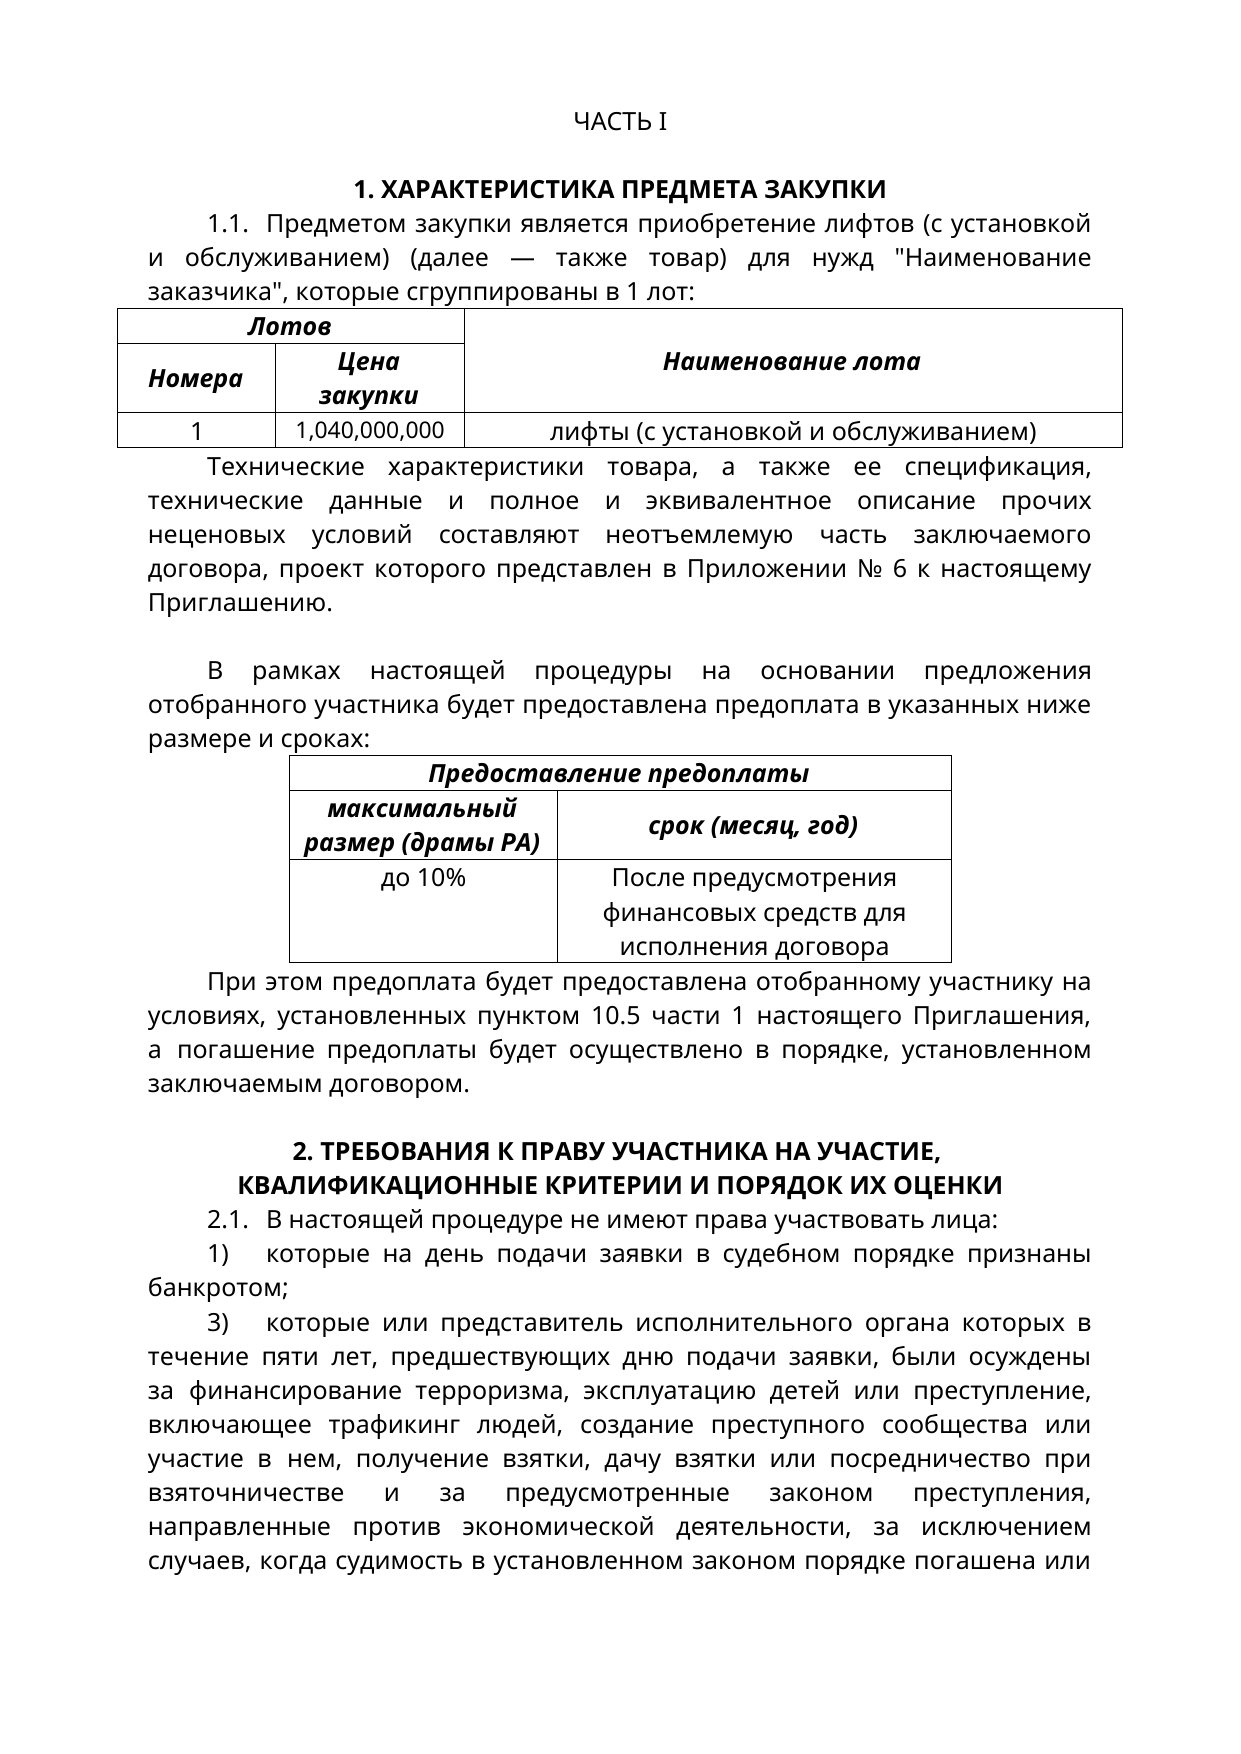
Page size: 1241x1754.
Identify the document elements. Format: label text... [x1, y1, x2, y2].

text При этом предоплата будет предоставлена отобранному участнику на условиях, установленных пунктом 10.5 части 1 настоящего Приглашения, а погашение предоплаты будет осуществлено в порядке, установленном заключаемым договором. [148, 963, 1092, 1100]
text 2. ТРЕБОВАНИЯ К ПРАВУ УЧАСТНИКА НА УЧАСТИЕ, КВАЛИФИКАЦИОННЫЕ КРИТЕРИИ И ПОРЯДОК ИХ ОЦЕНКИ [148, 1134, 1092, 1202]
table_cell срок (месяц, год) [558, 791, 951, 859]
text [148, 1304, 1092, 1577]
table_cell 1 [118, 413, 275, 447]
table_header Наименование лота [465, 309, 1122, 412]
table_cell максимальный размер (драмы РА) [290, 791, 557, 859]
text 2.1. В настоящей процедуре не имеют права участвовать лица: [148, 1202, 1092, 1236]
table_cell лифты (с установкой и обслуживанием) [465, 413, 1122, 447]
table_header Лотов [118, 309, 464, 343]
table_header Предоставление предоплаты [290, 756, 951, 790]
subtitle 1.1. Предметом закупки является приобретение лифтов (с установкой и обслуживанием) (далее — также товар) для нужд "Наименование заказчика", которые сгруппированы в 1 лот: [148, 206, 1092, 308]
text В рамках настоящей процедуры на основании предложения отобранного участника будет предоставлена предоплата в указанных ниже размере и сроках: [148, 653, 1092, 755]
text ЧАСТЬ I [148, 103, 1092, 137]
table_cell После предусмотрения финансовых средств для исполнения договора [558, 860, 951, 962]
text 1) которые на день подачи заявки в судебном порядке признаны банкротом; [148, 1236, 1092, 1304]
text Технические характеристики товара, а также ее спецификация, технические данные и полное и эквивалентное описание прочих неценовых условий составляют неотъемлемую часть заключаемого договора, проект которого представлен в Приложении № 6 к настоящему Приглашению. [148, 448, 1092, 618]
table_cell Номера [118, 344, 275, 412]
table_cell 1,040,000,000 [276, 413, 464, 447]
table_cell до 10% [290, 860, 557, 962]
table_cell Цена закупки [276, 344, 464, 412]
text 1. ХАРАКТЕРИСТИКА ПРЕДМЕТА ЗАКУПКИ [148, 172, 1092, 206]
